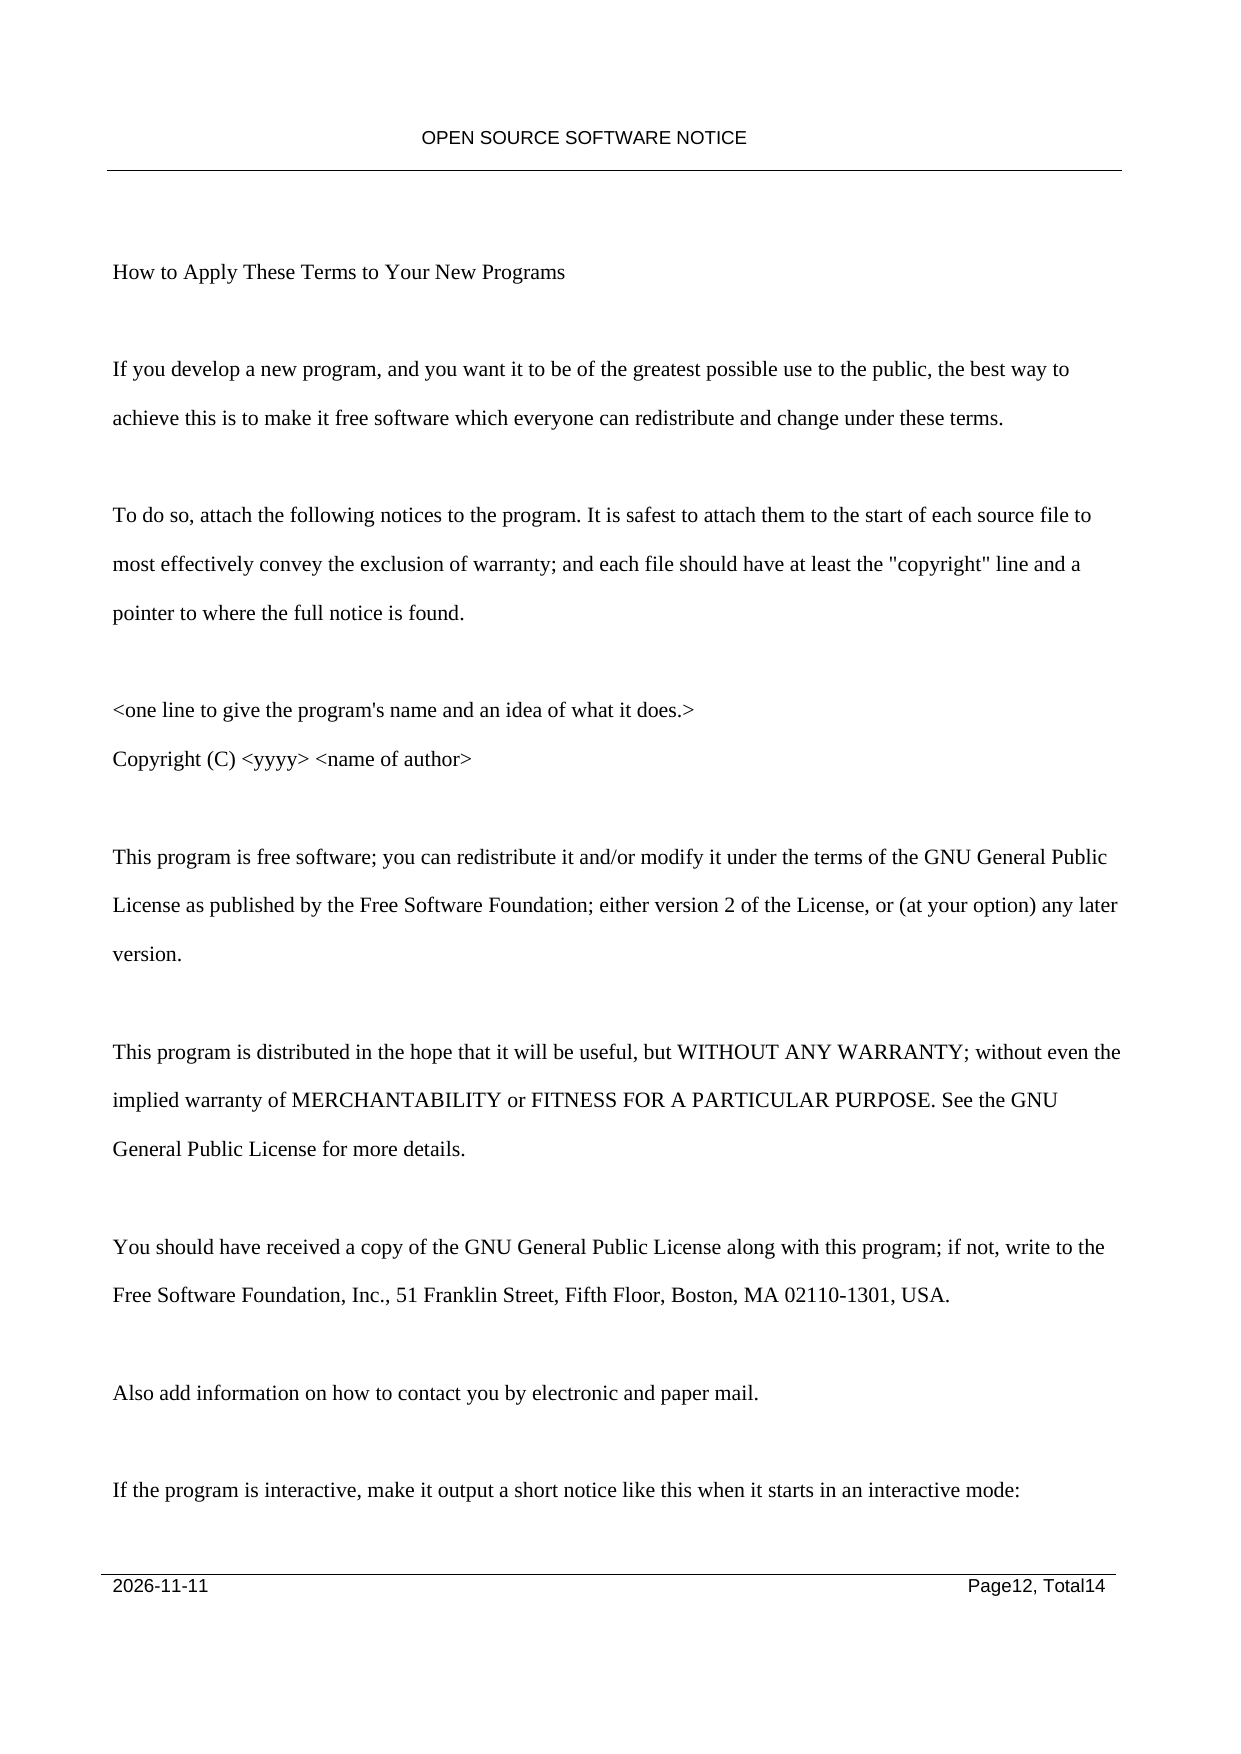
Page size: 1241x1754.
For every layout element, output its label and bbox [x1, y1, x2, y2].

text [112, 206, 1128, 1506]
